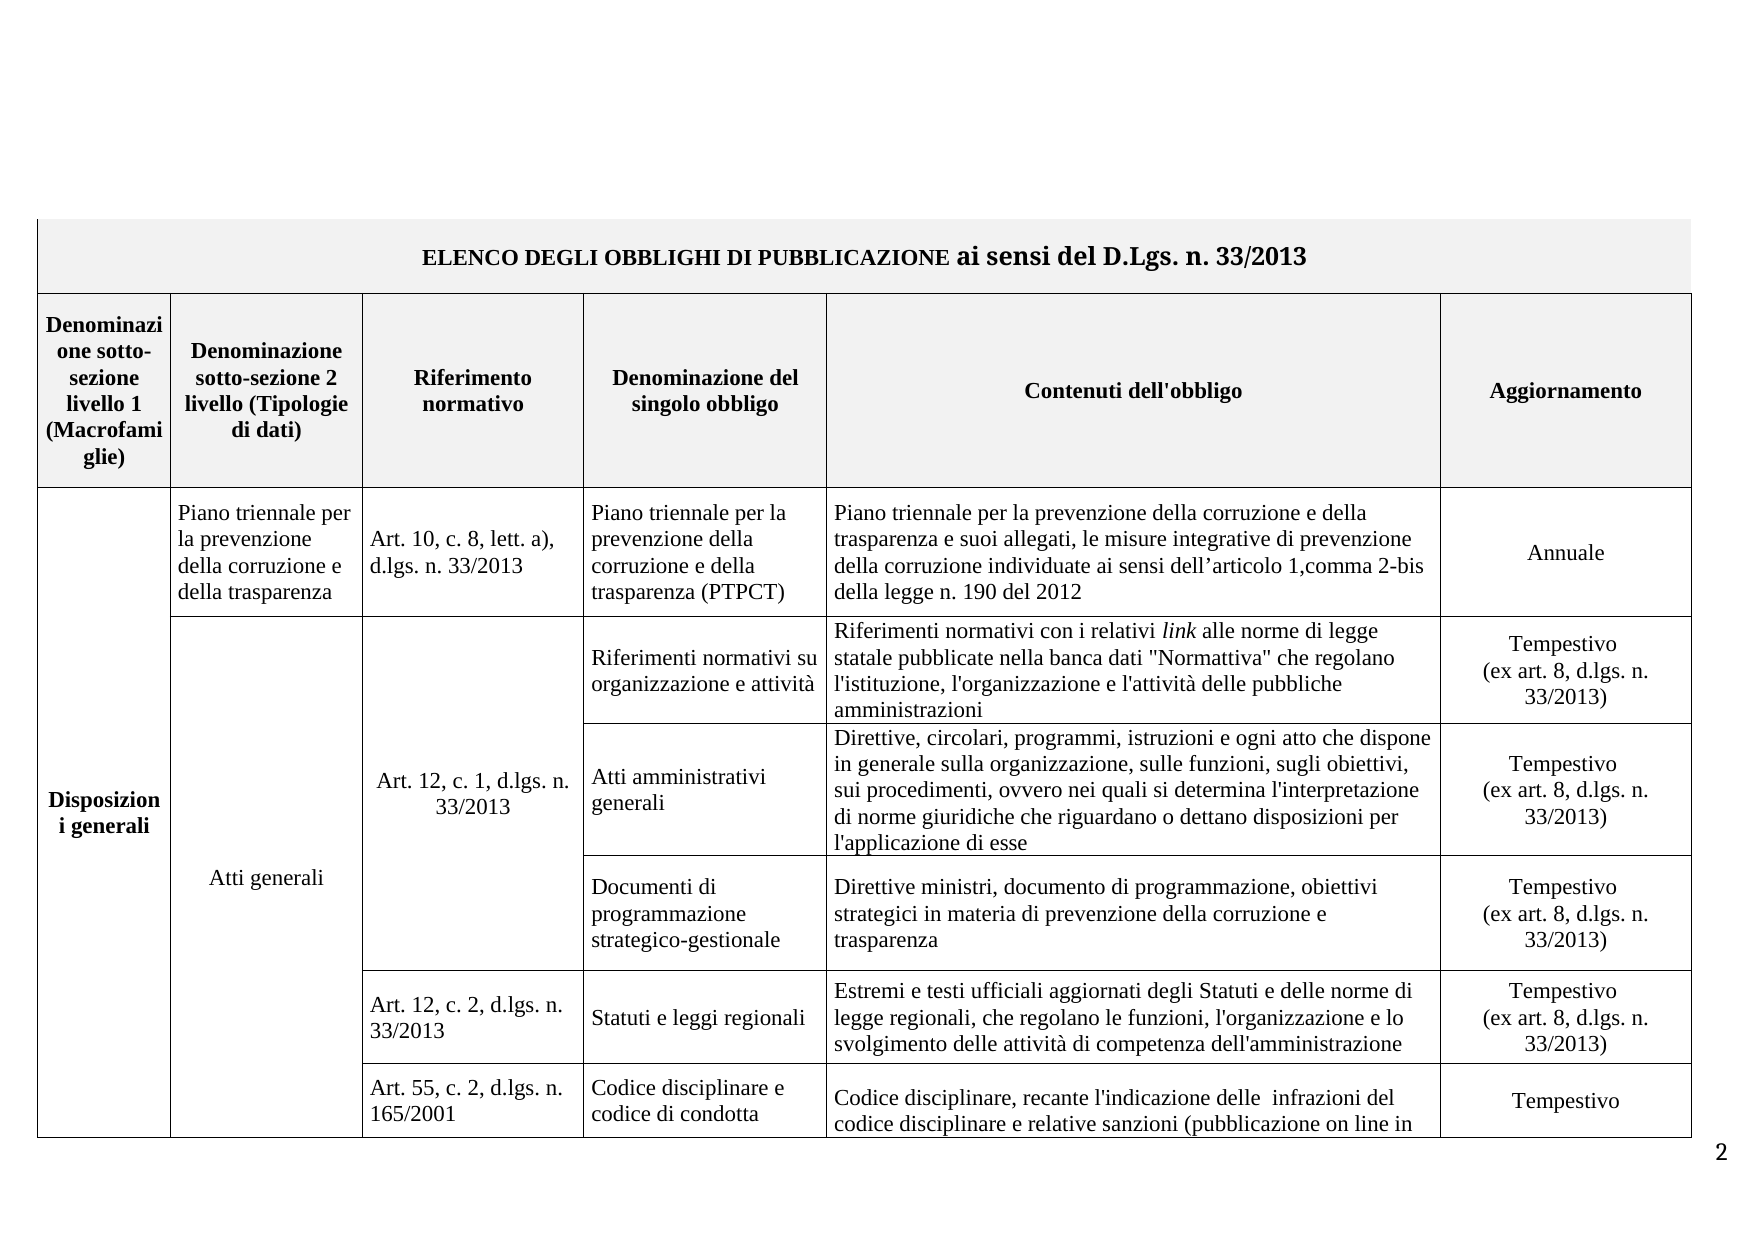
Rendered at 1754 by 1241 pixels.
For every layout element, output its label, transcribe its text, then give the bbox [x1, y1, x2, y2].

table_cell Denominazione sotto-sezione 2 livello (Tipologie di dati) [171, 294, 362, 487]
table_cell Tempestivo (ex art. 8, d.lgs. n. 33/2013) [1441, 971, 1691, 1063]
table_cell Statuti e leggi regionali [584, 971, 826, 1063]
table_cell Piano triennale per la prevenzione della corruzione e della trasparenza [171, 488, 362, 616]
table_cell Disposizioni generali [38, 488, 170, 1137]
table_cell Art. 10, c. 8, lett. a), d.lgs. n. 33/2013 [363, 488, 583, 616]
table_cell Piano triennale per la prevenzione della corruzione e della trasparenza (PTPCT) [584, 488, 826, 616]
table_cell Tempestivo (ex art. 8, d.lgs. n. 33/2013) [1441, 856, 1691, 969]
table_cell Tempestivo [1441, 1064, 1691, 1137]
table_cell Atti amministrativi generali [584, 724, 826, 855]
table_cell Riferimenti normativi su organizzazione e attività [584, 617, 826, 723]
table_cell Art. 12, c. 2, d.lgs. n. 33/2013 [363, 971, 583, 1063]
table_header ELENCO DEGLI OBBLIGHI DI PUBBLICAZIONE ai sensi del D.Lgs. n. 33/2013 [38, 219, 1691, 293]
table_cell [363, 1064, 583, 1137]
table_cell Riferimento normativo [363, 294, 583, 487]
table_cell Annuale [1441, 488, 1691, 616]
table_cell Atti generali [171, 617, 362, 1137]
table_cell Direttive, circolari, programmi, istruzioni e ogni atto che dispone in generale sulla organizzazione, sulle funzioni, sugli obiettivi, sui procedimenti, ovvero nei quali si determina l'interpretazione di norme giuridiche che riguardano o dettano disposizioni per l'applicazione di esse [827, 724, 1440, 855]
table_cell Aggiornamento [1441, 294, 1691, 487]
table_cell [584, 1064, 826, 1137]
table_cell Denominazione del singolo obbligo [584, 294, 826, 487]
table_cell Documenti di programmazione strategico-gestionale [584, 856, 826, 969]
table_cell Contenuti dell'obbligo [827, 294, 1440, 487]
table_cell Denominazione sotto-sezione livello 1 (Macrofamiglie) [38, 294, 170, 487]
table_cell Piano triennale per la prevenzione della corruzione e della trasparenza e suoi allegati, le misure integrative di prevenzione della corruzione individuate ai sensi dell’articolo 1,comma 2-bis della legge n. 190 del 2012 [827, 488, 1440, 616]
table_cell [827, 1064, 1440, 1137]
table_cell Tempestivo (ex art. 8, d.lgs. n. 33/2013) [1441, 617, 1691, 723]
table_cell Direttive ministri, documento di programmazione, obiettivi strategici in materia di prevenzione della corruzione e trasparenza [827, 856, 1440, 969]
table_cell Riferimenti normativi con i relativi link alle norme di legge statale pubblicate nella banca dati "Normattiva" che regolano l'istituzione, l'organizzazione e l'attività delle pubbliche amministrazioni [827, 617, 1440, 723]
table_cell Estremi e testi ufficiali aggiornati degli Statuti e delle norme di legge regionali, che regolano le funzioni, l'organizzazione e lo svolgimento delle attività di competenza dell'amministrazione [827, 971, 1440, 1063]
table_cell Tempestivo (ex art. 8, d.lgs. n. 33/2013) [1441, 724, 1691, 855]
table_cell Art. 12, c. 1, d.lgs. n. 33/2013 [363, 617, 583, 969]
